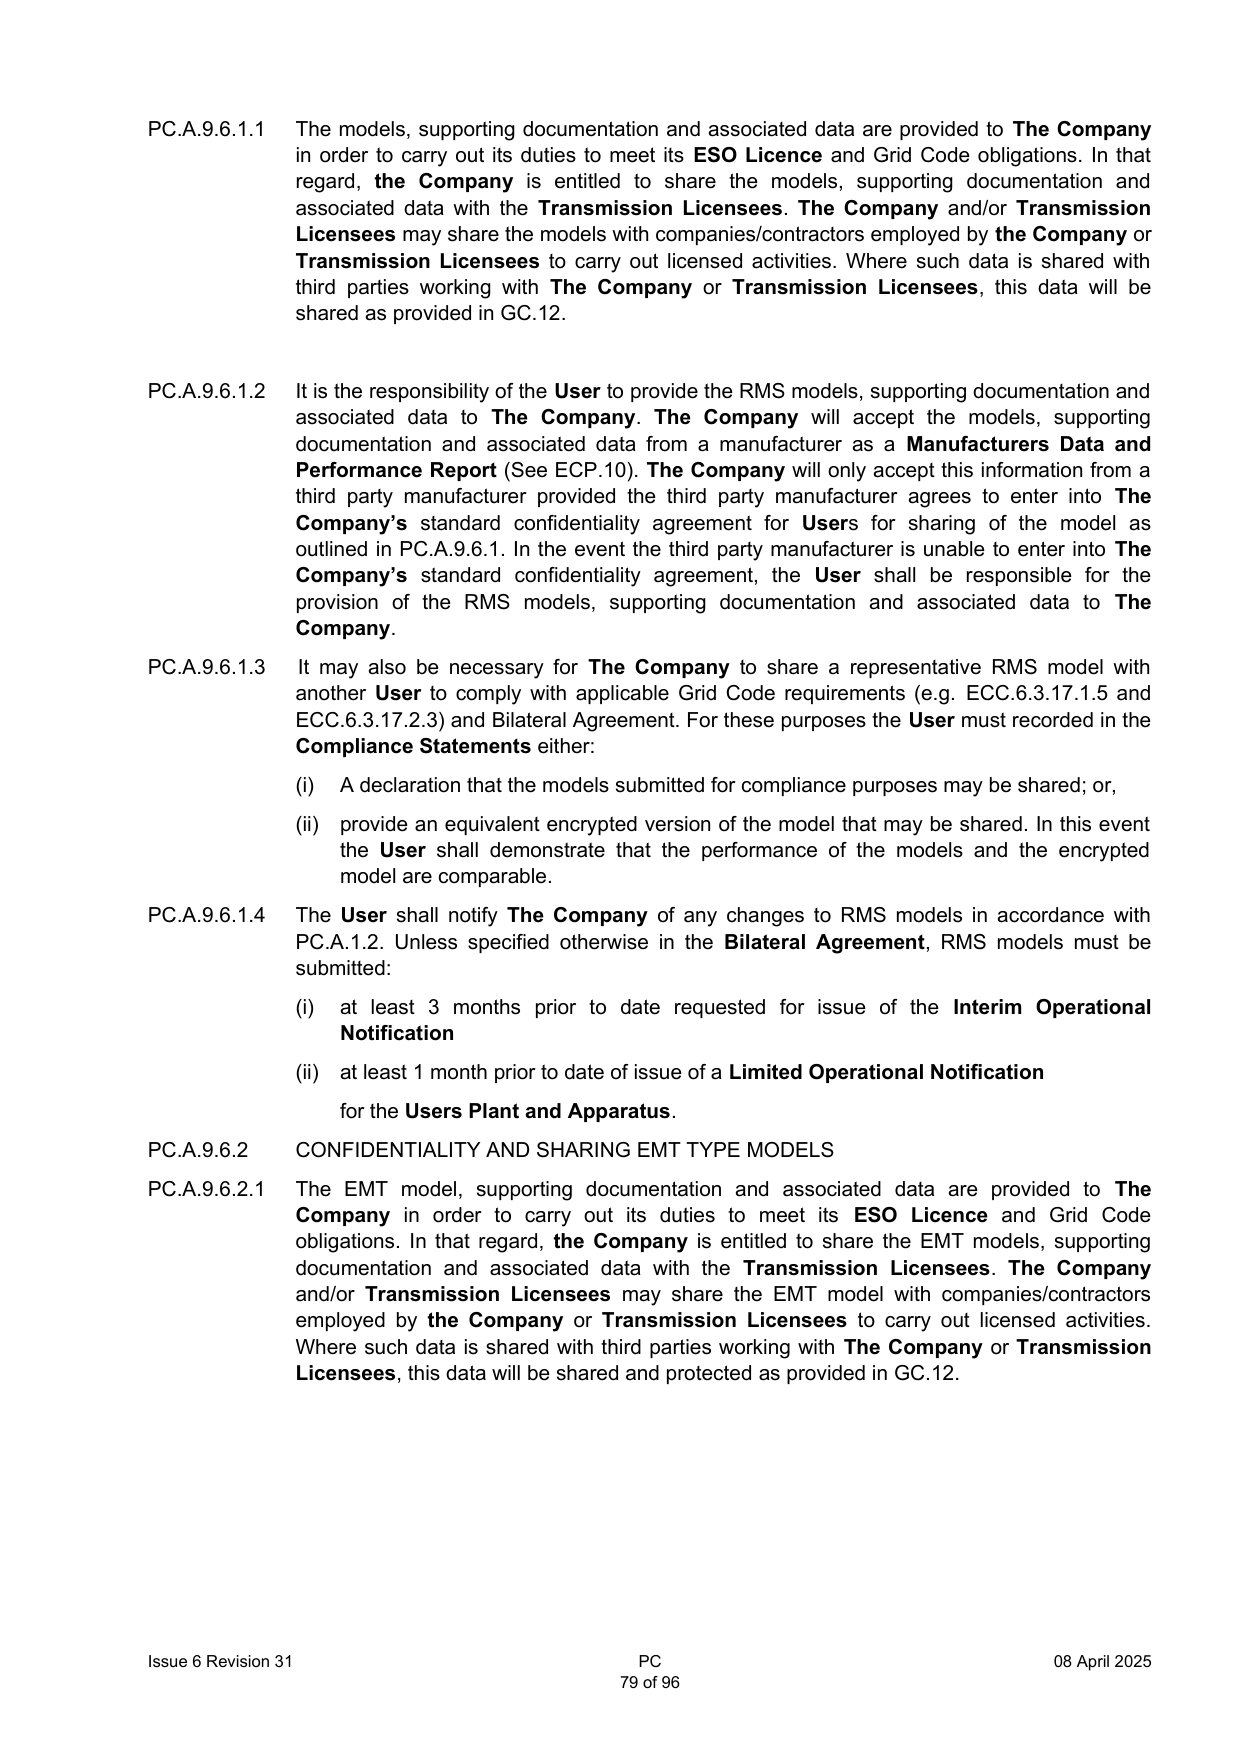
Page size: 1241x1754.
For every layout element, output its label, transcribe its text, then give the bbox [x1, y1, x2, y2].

text PC.A.9.6.1.3 It may also be necessary for The Company to share a representative RMS model with another User to comply with applicable Grid Code requirements (e.g. ECC.6.3.17.1.5 and ECC.6.3.17.2.3) and Bilateral Agreement. For these purposes the User must recorded in the Compliance Statements either: [148, 655, 1152, 758]
text (ii) at least 1 month prior to date of issue of a Limited Operational Notification [295, 1060, 1152, 1084]
text PC.A.9.6.2 CONFIDENTIALITY AND SHARING EMT TYPE MODELS [148, 1138, 1152, 1162]
text (i) at least 3 months prior to date requested for issue of the Interim Operational Notification [295, 995, 1152, 1045]
text (i) A declaration that the models submitted for compliance purposes may be shared; or, [295, 773, 1152, 797]
text for the Users Plant and Apparatus. [295, 1099, 1152, 1123]
text PC.A.9.6.1.4 The User shall notify The Company of any changes to RMS models in accordance with PC.A.1.2. Unless specified otherwise in the Bilateral Agreement, RMS models must be submitted: [148, 903, 1152, 980]
text PC.A.9.6.1.2 It is the responsibility of the User to provide the RMS models, supporting documentation and associated data to The Company. The Company will accept the models, supporting documentation and associated data from a manufacturer as a Manufacturers Data and Performance Report (See ECP.10). The Company will only accept this information from a third party manufacturer provided the third party manufacturer agrees to enter into The Company’s standard confidentiality agreement for Users for sharing of the model as outlined in PC.A.9.6.1. In the event the third party manufacturer is unable to enter into The Company’s standard confidentiality agreement, the User shall be responsible for the provision of the RMS models, supporting documentation and associated data to The Company. [148, 379, 1152, 640]
text (ii) provide an equivalent encrypted version of the model that may be shared. In this event the User shall demonstrate that the performance of the models and the encrypted model are comparable. [295, 812, 1152, 888]
text PC.A.9.6.1.1 The models, supporting documentation and associated data are provided to The Company in order to carry out its duties to meet its ESO Licence and Grid Code obligations. In that regard, the Company is entitled to share the models, supporting documentation and associated data with the Transmission Licensees. The Company and/or Transmission Licensees may share the models with companies/contractors employed by the Company or Transmission Licensees to carry out licensed activities. Where such data is shared with third parties working with The Company or Transmission Licensees, this data will be shared as provided in GC.12. [148, 117, 1152, 325]
text PC.A.9.6.2.1 The EMT model, supporting documentation and associated data are provided to The Company in order to carry out its duties to meet its ESO Licence and Grid Code obligations. In that regard, the Company is entitled to share the EMT models, supporting documentation and associated data with the Transmission Licensees. The Company and/or Transmission Licensees may share the EMT model with companies/contractors employed by the Company or Transmission Licensees to carry out licensed activities. Where such data is shared with third parties working with The Company or Transmission Licensees, this data will be shared and protected as provided in GC.12. [148, 1177, 1152, 1385]
